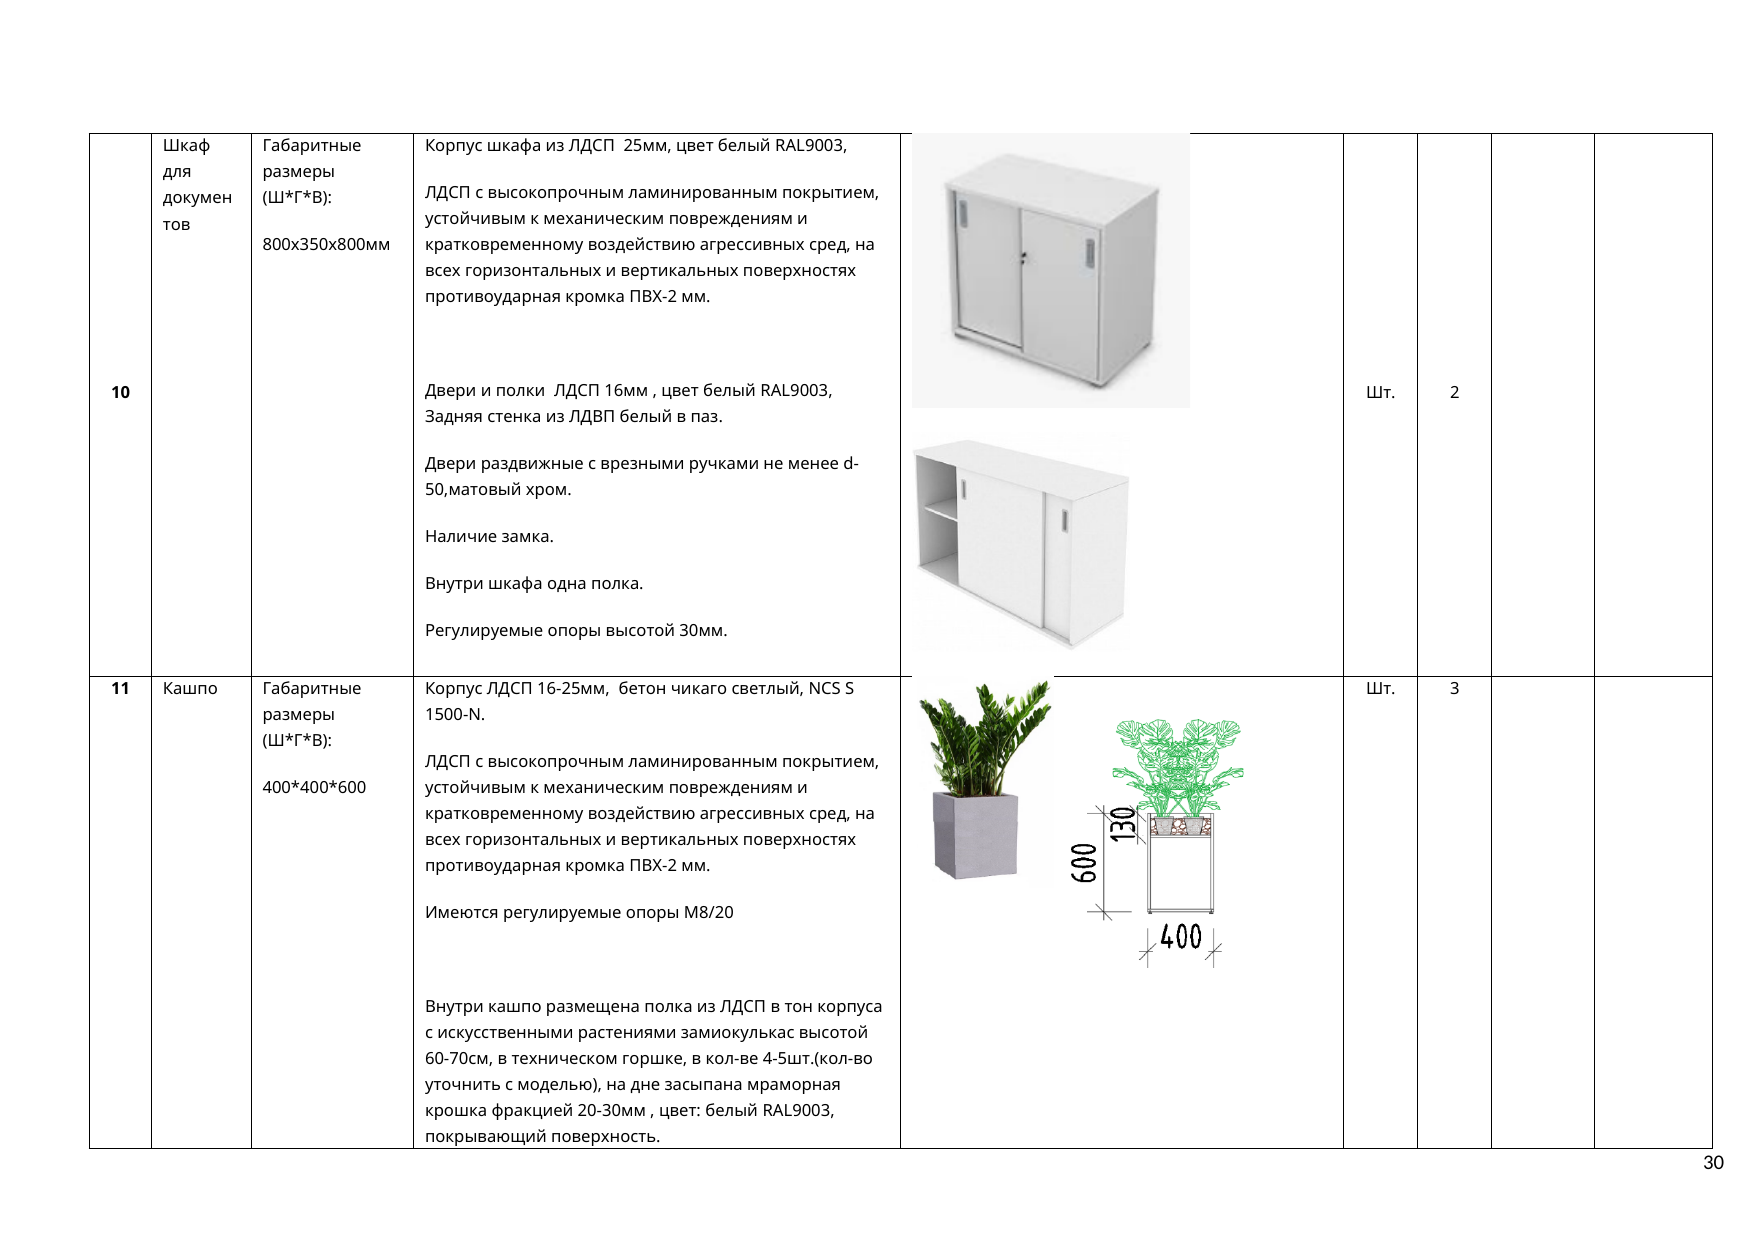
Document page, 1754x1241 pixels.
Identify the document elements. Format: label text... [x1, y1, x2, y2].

table_cell [1595, 134, 1712, 676]
table_cell [901, 134, 1343, 676]
table_cell Габаритные размеры (Ш*Г*В): 800х350х800мм [252, 134, 413, 676]
table_cell Корпус шкафа из ЛДСП 25мм, цвет белый RAL9003, ЛДСП с высокопрочным ламинированным покрытием, устойчивым к механическим повреждениям и кратковременному воздействию агрессивных сред, на всех горизонтальных и вертикальных поверхностях противоударная кромка ПВХ-2 мм. Двери и полки ЛДСП 16мм , цвет белый RAL9003, Задняя стенка из ЛДВП белый в паз. Двери раздвижные с врезными ручками не менее d-50,матовый хром. Наличие замка. Внутри шкафа одна полка. Регулируемые опоры высотой 30мм. [414, 134, 900, 676]
table_cell 11 [90, 677, 151, 1147]
table_cell 3 [1418, 677, 1491, 1147]
table_cell [1492, 134, 1594, 676]
table_cell Кашпо [152, 677, 251, 1147]
table_cell 2 [1418, 134, 1491, 676]
picture [912, 432, 1130, 652]
table_cell [901, 677, 1343, 1147]
table_cell [1595, 677, 1712, 1147]
table_cell 10 [90, 134, 151, 676]
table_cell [414, 677, 900, 1147]
picture [912, 133, 1191, 408]
table_cell Шт. [1344, 134, 1417, 676]
table_cell Шкаф для документов [152, 134, 251, 676]
picture [912, 676, 1261, 984]
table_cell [252, 677, 413, 1147]
table_cell Шт. [1344, 677, 1417, 1147]
table_cell [1492, 677, 1594, 1147]
